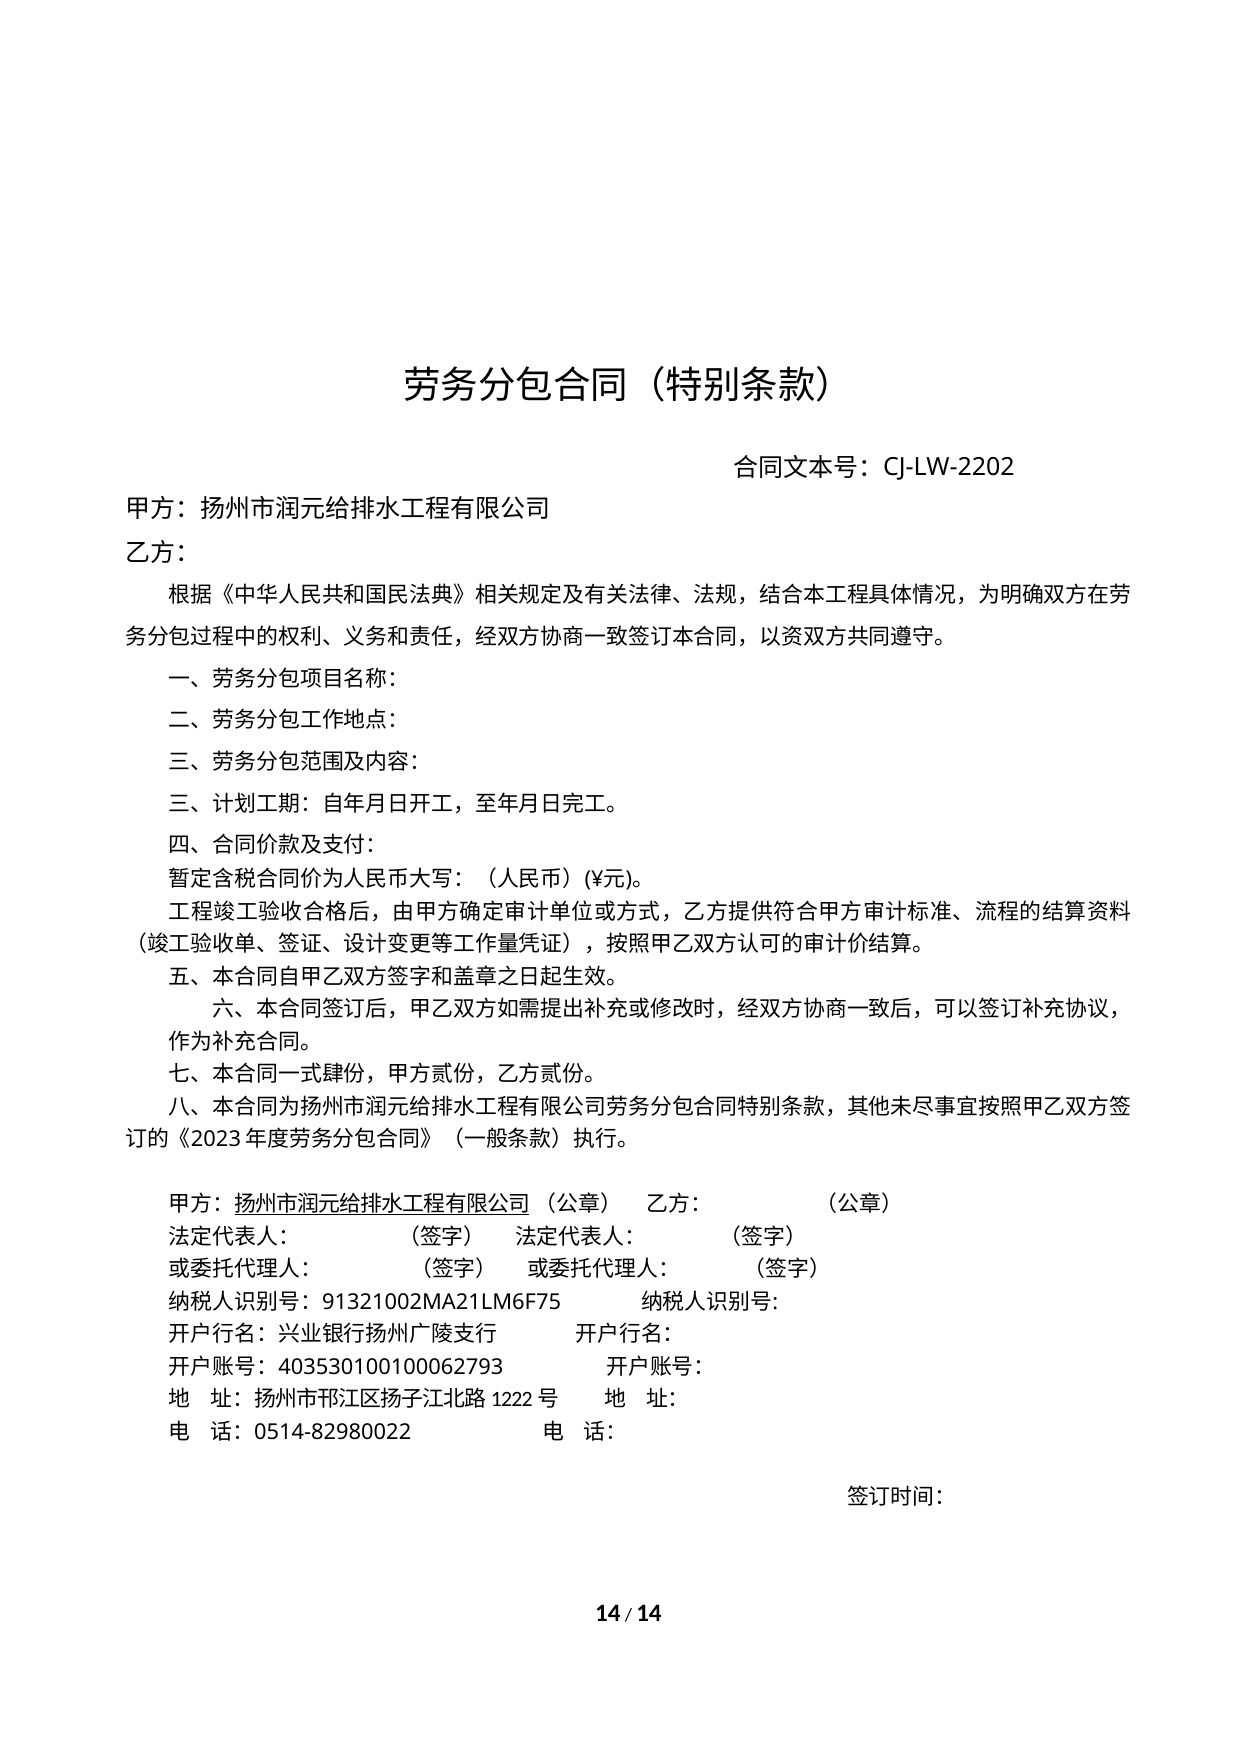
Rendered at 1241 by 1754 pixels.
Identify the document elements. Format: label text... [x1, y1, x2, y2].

text 五、本合同自甲乙双方签字和盖章之日起生效。 [125, 958, 1131, 991]
text 三、劳务分包范围及内容： [125, 736, 1131, 778]
text 法定代表人： （签字） 法定代表人： （签字） [125, 1218, 1131, 1251]
text 纳税人识别号：91321002MA21LM6F75 纳税人识别号: [125, 1283, 1131, 1316]
text 一、劳务分包项目名称： [125, 653, 1131, 694]
text 二、劳务分包工作地点： [125, 694, 1131, 736]
text 电 话：0514-82980022 电 话： [125, 1413, 1131, 1446]
text 开户行名：兴业银行扬州广陵支行 开户行名： [169, 1316, 1131, 1348]
text 工程竣工验收合格后，由甲方确定审计单位或方式，乙方提供符合甲方审计标准、流程的结算资料（竣工验收单、签证、设计变更等工作量凭证），按照甲乙双方认可的审计价结算。 [125, 893, 1131, 958]
text 三、计划工期：自年月日开工，至年月日完工。 [125, 778, 1131, 819]
text 暂定含税合同价为人民币大写：（人民币）(¥元)。 [125, 861, 1131, 893]
text 甲方：扬州市润元给排水工程有限公司 （公章） 乙方： （公章） [125, 1186, 1131, 1218]
text 地 址：扬州市邗江区扬子江北路1222号 地 址： [169, 1381, 1131, 1413]
text 乙方： [125, 528, 1131, 569]
text 七、本合同一式肆份，甲方贰份，乙方贰份。 [125, 1056, 1131, 1088]
text 四、合同价款及支付： [125, 819, 1131, 861]
text 开户账号：403530100100062793 开户账号： [125, 1348, 1131, 1381]
text 八、本合同为扬州市润元给排水工程有限公司劳务分包合同特别条款，其他未尽事宜按照甲乙双方签订的《2023年度劳务分包合同》（一般条款）执行。 [125, 1088, 1131, 1153]
text 或委托代理人： （签字） 或委托代理人： （签字） [125, 1251, 1131, 1283]
text 合同文本号：CJ-LW-2202 [333, 444, 1131, 486]
text 六、本合同签订后，甲乙双方如需提出补充或修改时，经双方协商一致后，可以签订补充协议，作为补充合同。 [169, 991, 1131, 1056]
text 根据《中华人民共和国民法典》相关规定及有关法律、法规，结合本工程具体情况，为明确双方在劳务分包过程中的权利、义务和责任，经双方协商一致签订本合同，以资双方共同遵守。 [125, 569, 1131, 653]
text 劳务分包合同（特别条款） [125, 361, 1131, 403]
text 签订时间： [125, 1478, 1131, 1511]
text 甲方：扬州市润元给排水工程有限公司 [125, 486, 1131, 528]
